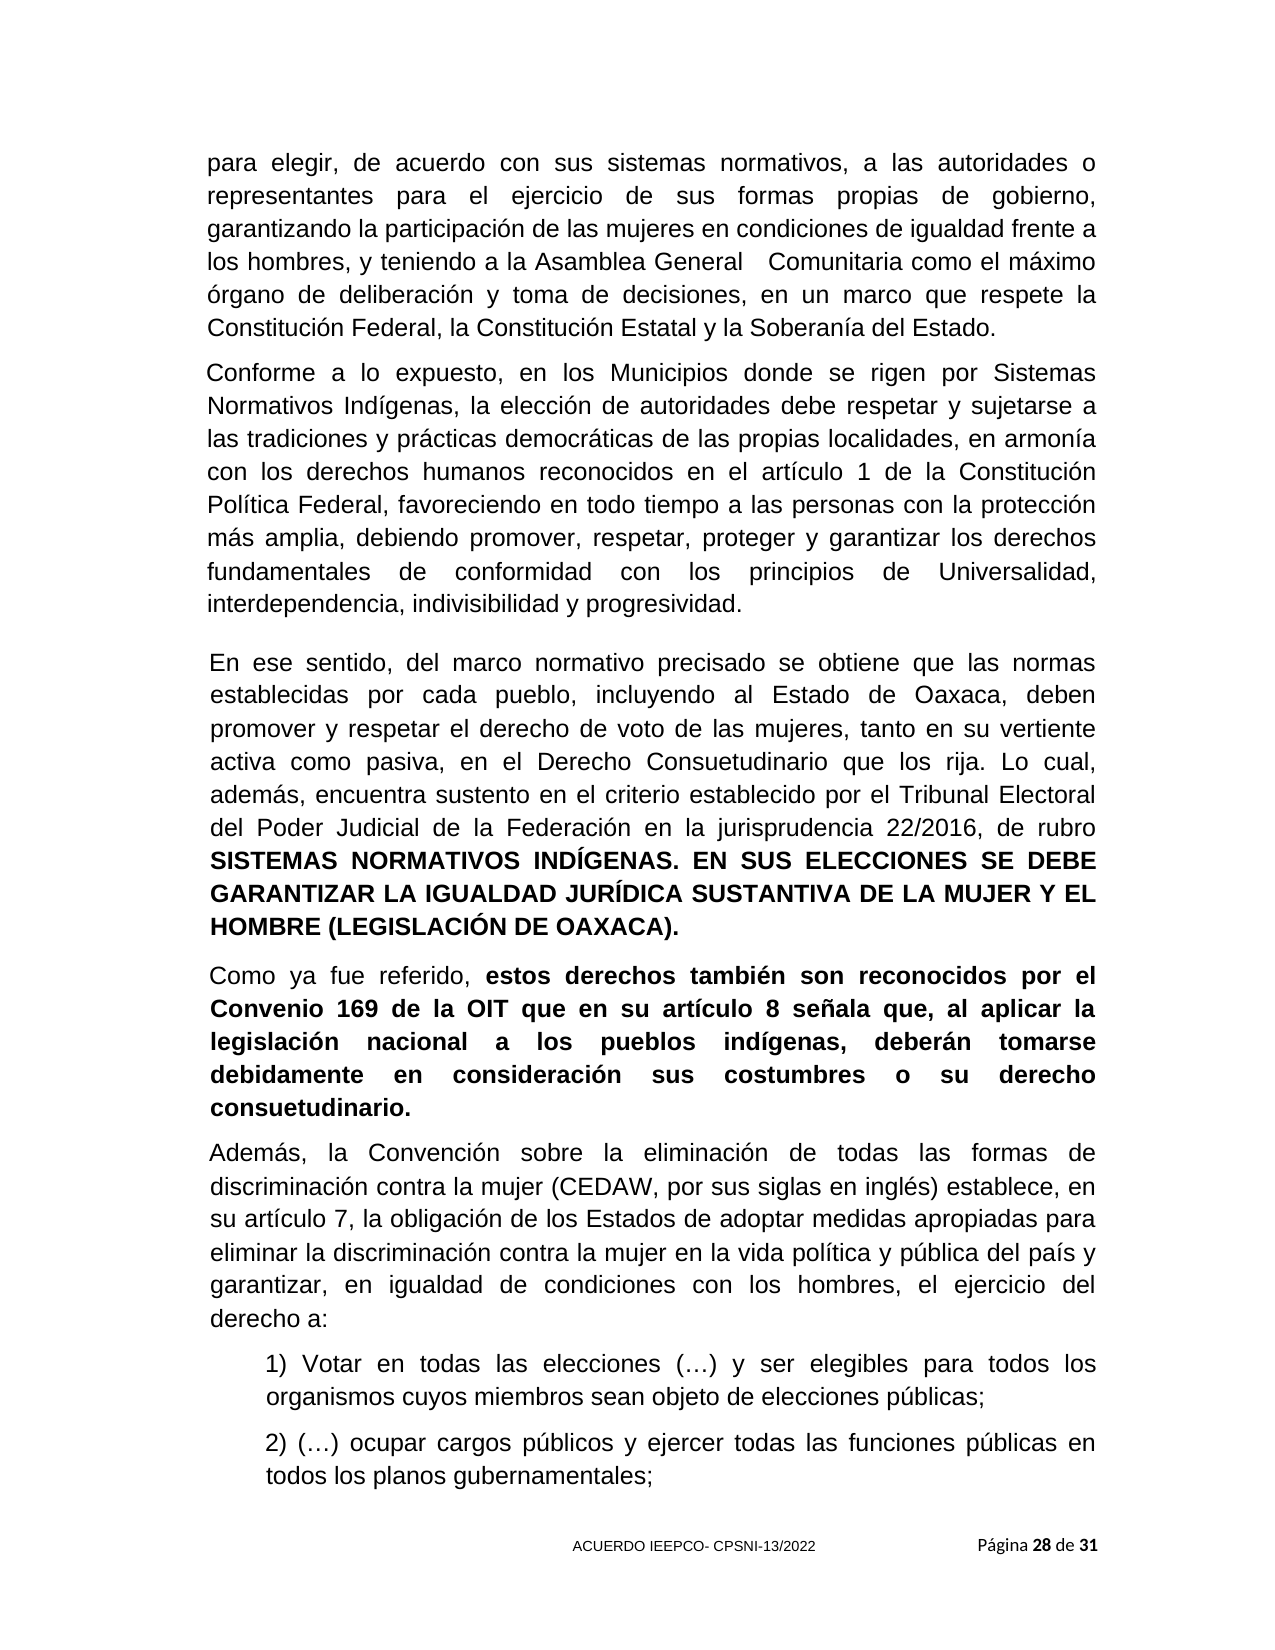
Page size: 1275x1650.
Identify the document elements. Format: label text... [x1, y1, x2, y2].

text 1) Votar en todas las elecciones (…) y ser elegibles para todos los organismos cuyos miembros sean objeto de elecciones públicas; [265, 1349, 1097, 1411]
text 2) (…) ocupar cargos públicos y ejercer todas las funciones públicas en todos los planos gubernamentales; [265, 1428, 1097, 1489]
text Conforme a lo expuesto, en los Municipios donde se rigen por Sistemas Normativos Indígenas, la elección de autoridades debe respetar y sujetarse a las tradiciones y prácticas democráticas de las propias localidades, en armonía con los derechos humanos reconocidos en el artículo 1 de la Constitución Política Federal, favoreciendo en todo tiempo a las personas con la protección más amplia, debiendo promover, respetar, proteger y garantizar los derechos fundamentales de conformidad con los principios de Universalidad, interdependencia, indivisibilidad y progresividad. [206, 358, 1098, 618]
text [206, 148, 1098, 342]
text Además, la Convención sobre la eliminación de todas las formas de discriminación contra la mujer (CEDAW, por sus siglas en inglés) establece, en su artículo 7, la obligación de los Estados de adoptar medidas apropiadas para eliminar la discriminación contra la mujer en la vida política y pública del país y garantizar, en igualdad de condiciones con los hombres, el ejercicio del derecho a: [209, 1138, 1097, 1332]
text En ese sentido, del marco normativo precisado se obtiene que las normas establecidas por cada pueblo, incluyendo al Estado de Oaxaca, deben promover y respetar el derecho de voto de las mujeres, tanto en su vertiente activa como pasiva, en el Derecho Consuetudinario que los rija. Lo cual, además, encuentra sustento en el criterio establecido por el Tribunal Electoral del Poder Judicial de la Federación en la jurisprudencia 22/2016, de rubro SISTEMAS NORMATIVOS INDÍGENAS. EN SUS ELECCIONES SE DEBE GARANTIZAR LA IGUALDAD JURÍDICA SUSTANTIVA DE LA MUJER Y EL HOMBRE (LEGISLACIÓN DE OAXACA). [209, 647, 1098, 940]
text Como ya fue referido, estos derechos también son reconocidos por el Convenio 169 de la OIT que en su artículo 8 señala que, al aplicar la legislación nacional a los pueblos indígenas, deberán tomarse debidamente en consideración sus costumbres o su derecho consuetudinario. [209, 961, 1097, 1122]
